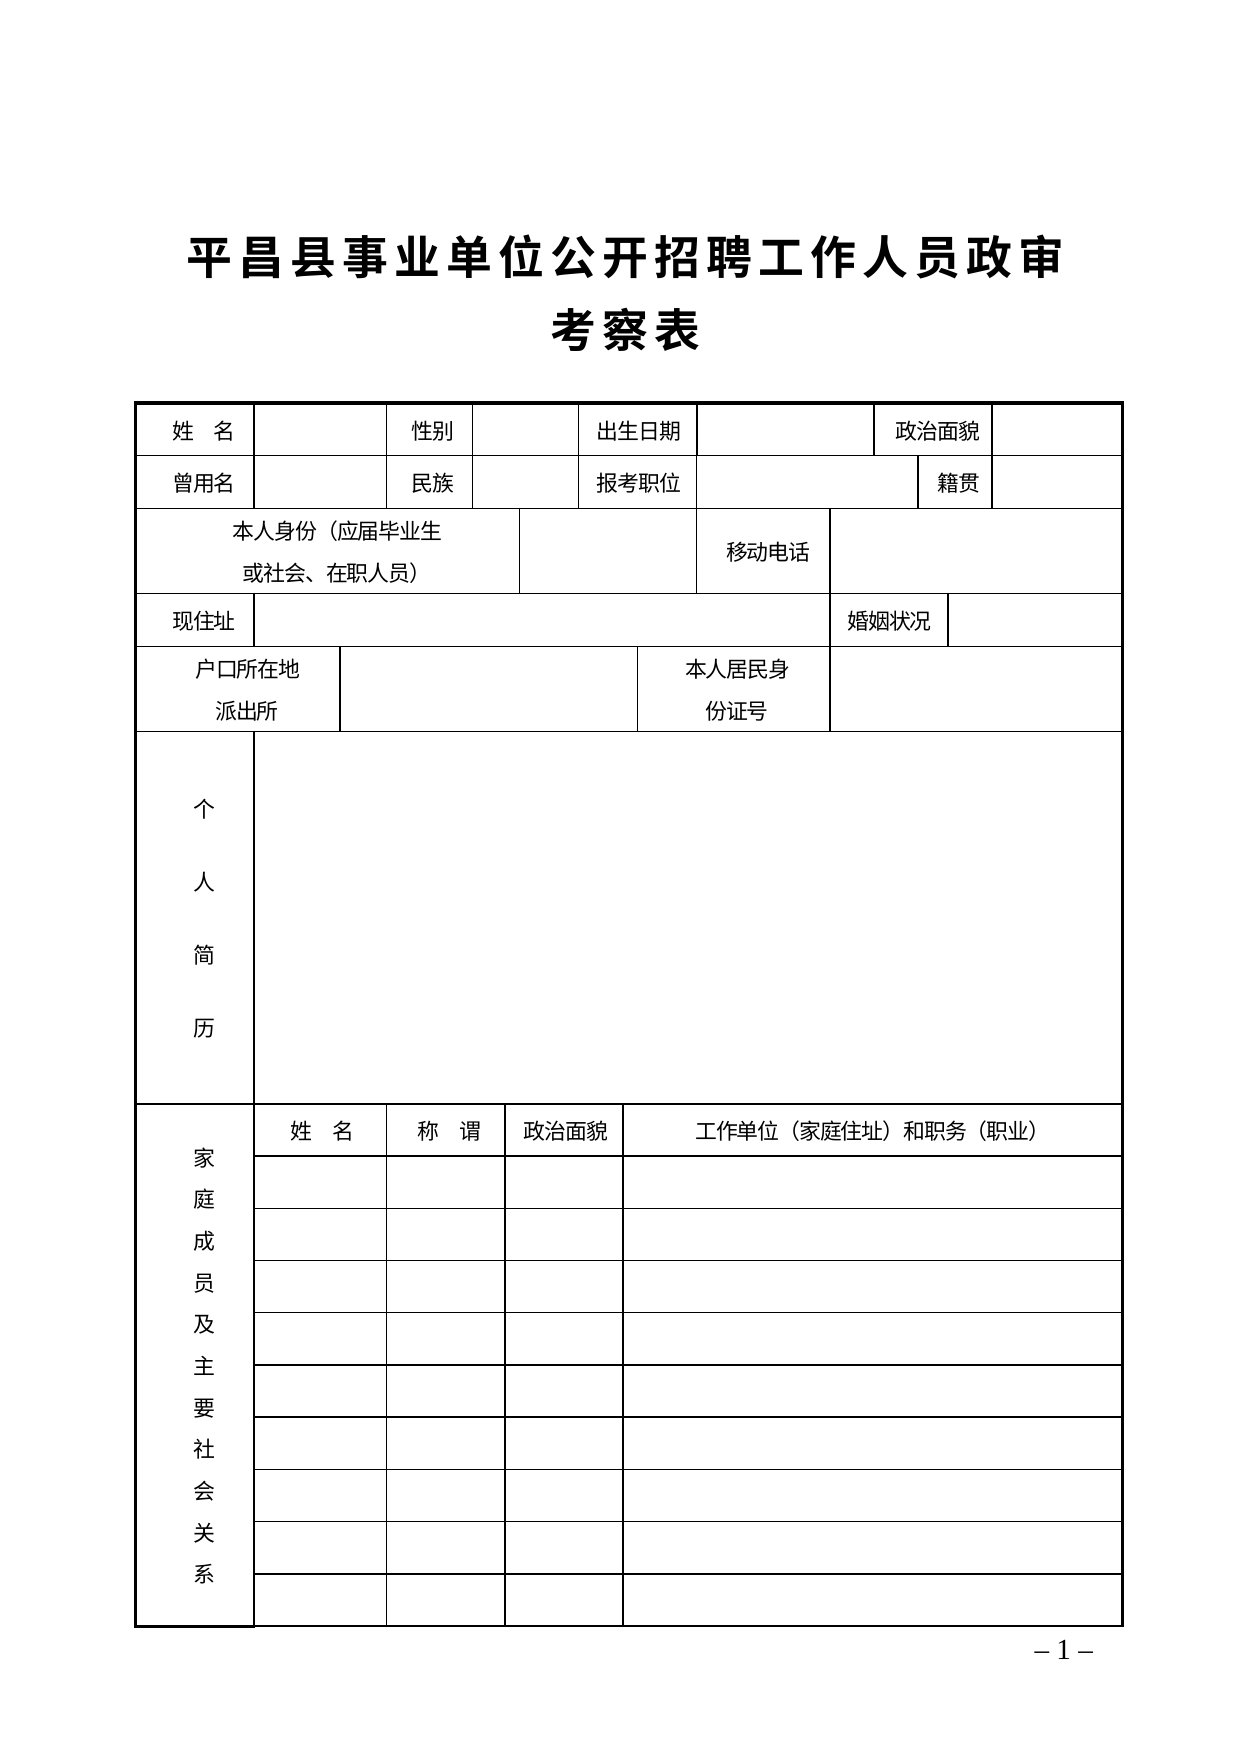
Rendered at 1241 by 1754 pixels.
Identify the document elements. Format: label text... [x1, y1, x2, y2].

table_cell [255, 1313, 386, 1364]
table_cell [506, 1522, 622, 1573]
table_cell [697, 456, 917, 508]
table_cell [341, 647, 637, 731]
table_header [473, 405, 578, 454]
table_cell [831, 647, 1121, 731]
table_cell [506, 1209, 622, 1260]
table_cell [624, 1418, 1121, 1468]
table_cell 现住址 [137, 594, 253, 646]
table_cell 婚姻状况 [831, 594, 947, 646]
table_cell 政治面貌 [506, 1105, 622, 1155]
table_cell [255, 1470, 386, 1521]
table_cell [506, 1575, 622, 1625]
table_cell [506, 1261, 622, 1312]
table_cell [387, 1313, 504, 1364]
table_cell [624, 1313, 1121, 1364]
table_cell 移动电话 [697, 509, 829, 593]
table_cell [506, 1418, 622, 1468]
table_header 姓 名 [137, 405, 253, 454]
table_cell [520, 509, 696, 593]
table_cell [624, 1366, 1121, 1416]
table_cell [506, 1366, 622, 1416]
table_header [255, 405, 386, 454]
table_cell [506, 1470, 622, 1521]
table_header 出生日期 [579, 405, 696, 454]
table_cell [387, 1209, 504, 1260]
table_cell [255, 1209, 386, 1260]
table_cell [624, 1522, 1121, 1573]
table_cell [624, 1470, 1121, 1521]
table_cell [255, 594, 829, 646]
table_cell 称 谓 [387, 1105, 504, 1155]
table_header 性别 [387, 405, 472, 454]
table_cell [387, 1470, 504, 1521]
table_cell [949, 594, 1121, 646]
table_cell [255, 1157, 386, 1207]
table_cell 本人身份（应届毕业生或社会、在职人员） [137, 509, 519, 593]
table_header [698, 405, 873, 454]
table_cell [387, 1261, 504, 1312]
table_cell [387, 1575, 504, 1625]
table_cell 户口所在地派出所 [137, 647, 339, 731]
table_cell [255, 1366, 386, 1416]
table_cell 姓 名 [255, 1105, 386, 1155]
table_cell 报考职位 [579, 456, 696, 508]
table_cell [624, 1261, 1121, 1312]
table_cell [255, 456, 386, 508]
table_cell 工作单位（家庭住址）和职务（职业） [624, 1105, 1121, 1155]
table_cell [255, 1575, 386, 1625]
table_cell 民族 [387, 456, 472, 508]
table_cell [387, 1522, 504, 1573]
table_cell [624, 1209, 1121, 1260]
table_cell 个 人 简 历 [137, 732, 253, 1103]
table_cell 曾用名 [137, 456, 253, 508]
table_cell [624, 1157, 1121, 1207]
table_cell [387, 1366, 504, 1416]
table_cell [255, 1261, 386, 1312]
table_cell [473, 456, 578, 508]
text 平昌县事业单位公开招聘工作人员政审考察表 [165, 218, 1092, 364]
table_cell [993, 456, 1121, 508]
table_header 政治面貌 [875, 405, 991, 454]
table_cell [255, 1418, 386, 1468]
table_cell [255, 1522, 386, 1573]
table_cell [624, 1575, 1121, 1625]
table_cell 籍贯 [919, 456, 991, 508]
table_cell [387, 1418, 504, 1468]
table_header [993, 405, 1121, 454]
table_cell 本人居民身份证号 [638, 647, 829, 731]
table_cell [506, 1313, 622, 1364]
table_cell 家 庭 成 员 及 主 要 社 会 关 系 [137, 1105, 253, 1625]
table_cell [831, 509, 1121, 593]
table_cell [255, 732, 1121, 1103]
table_cell [387, 1157, 504, 1207]
table_cell [506, 1157, 622, 1207]
